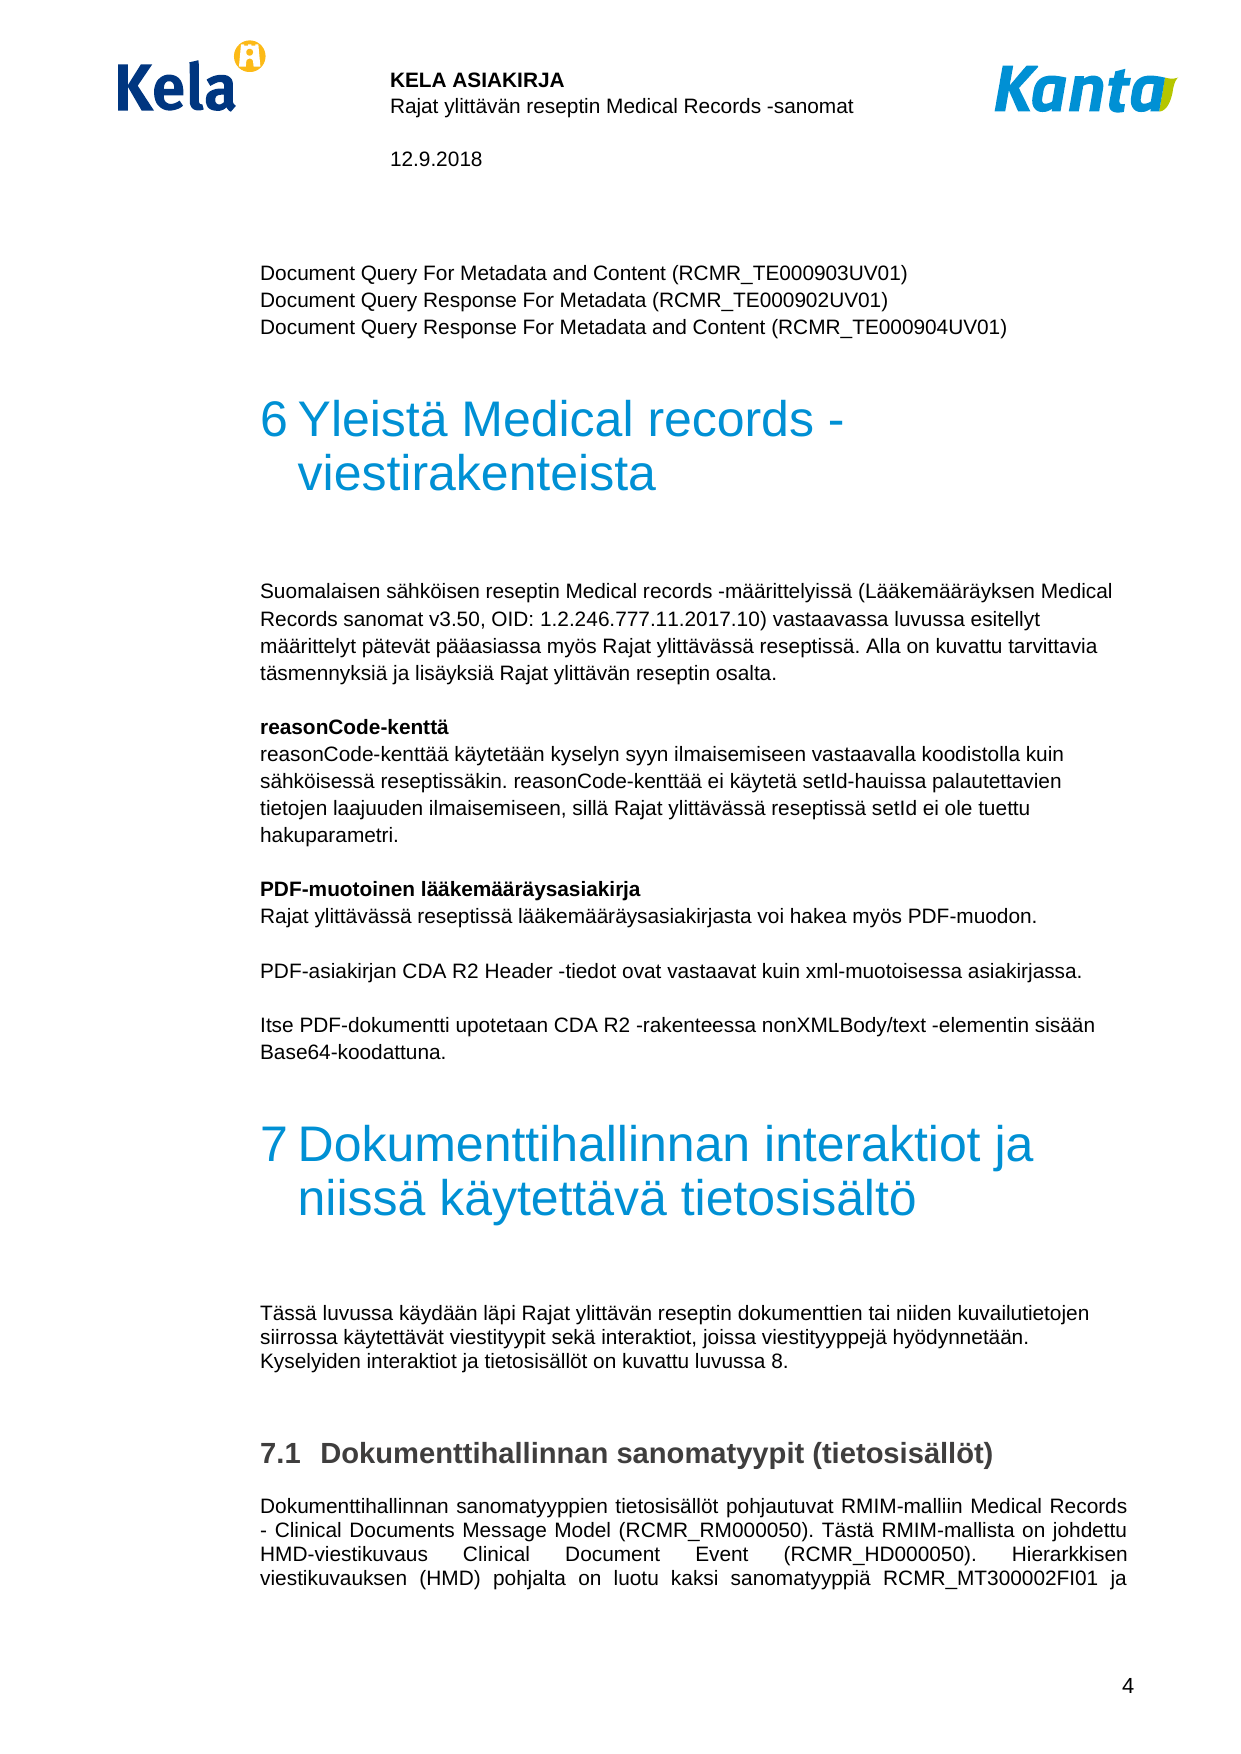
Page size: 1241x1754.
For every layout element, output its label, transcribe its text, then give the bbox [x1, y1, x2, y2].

text reasonCode-kenttä [260, 712, 1128, 739]
text Document Query Response For Metadata (RCMR_TE000902UV01) [260, 284, 1128, 312]
text Document Query Response For Metadata and Content (RCMR_TE000904UV01) [260, 312, 1128, 339]
text PDF-asiakirjan CDA R2 Header -tiedot ovat vastaavat kuin xml-muotoisessa asiakirjassa. [260, 955, 1128, 982]
subtitle Dokumenttihallinnan sanomatyypit (tietosisällöt) [260, 1436, 1128, 1469]
text Rajat ylittävässä reseptissä lääkemääräysasiakirjasta voi hakea myös PDF-muodon. [260, 901, 1128, 928]
text Suomalaisen sähköisen reseptin Medical records -määrittelyissä (Lääkemääräyksen Medical Records sanomat v3.50, OID: 1.2.246.777.11.2017.10) vastaavassa luvussa esitellyt määrittelyt pätevät pääasiassa myös Rajat ylittävässä reseptissä. Alla on kuvattu tarvittavia täsmennyksiä ja lisäyksiä Rajat ylittävän reseptin osalta. [260, 576, 1128, 684]
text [260, 1494, 1128, 1590]
text Itse PDF-dokumentti upotetaan CDA R2 -rakenteessa nonXMLBody/text -elementin sisään Base64-koodattuna. [260, 1009, 1128, 1064]
text reasonCode-kenttää käytetään kyselyn syyn ilmaisemiseen vastaavalla koodistolla kuin sähköisessä reseptissäkin. reasonCode-kenttää ei käytetä setId-hauissa palautettavien tietojen laajuuden ilmaisemiseen, sillä Rajat ylittävässä reseptissä setId ei ole tuettu hakuparametri. [260, 739, 1128, 847]
text PDF-muotoinen lääkemääräysasiakirja [260, 874, 1128, 901]
subtitle Yleistä Medical records -viestirakenteista [260, 393, 1128, 501]
text Tässä luvussa käydään läpi Rajat ylittävän reseptin dokumenttien tai niiden kuvailutietojen siirrossa käytettävät viestityypit sekä interaktiot, joissa viestityyppejä hyödynnetään. Kyselyiden interaktiot ja tietosisällöt on kuvattu luvussa 8. [260, 1301, 1128, 1373]
subtitle Dokumenttihallinnan interaktiot ja niissä käytettävä tietosisältö [260, 1118, 1128, 1226]
text Document Query For Metadata and Content (RCMR_TE000903UV01) [260, 257, 1128, 284]
